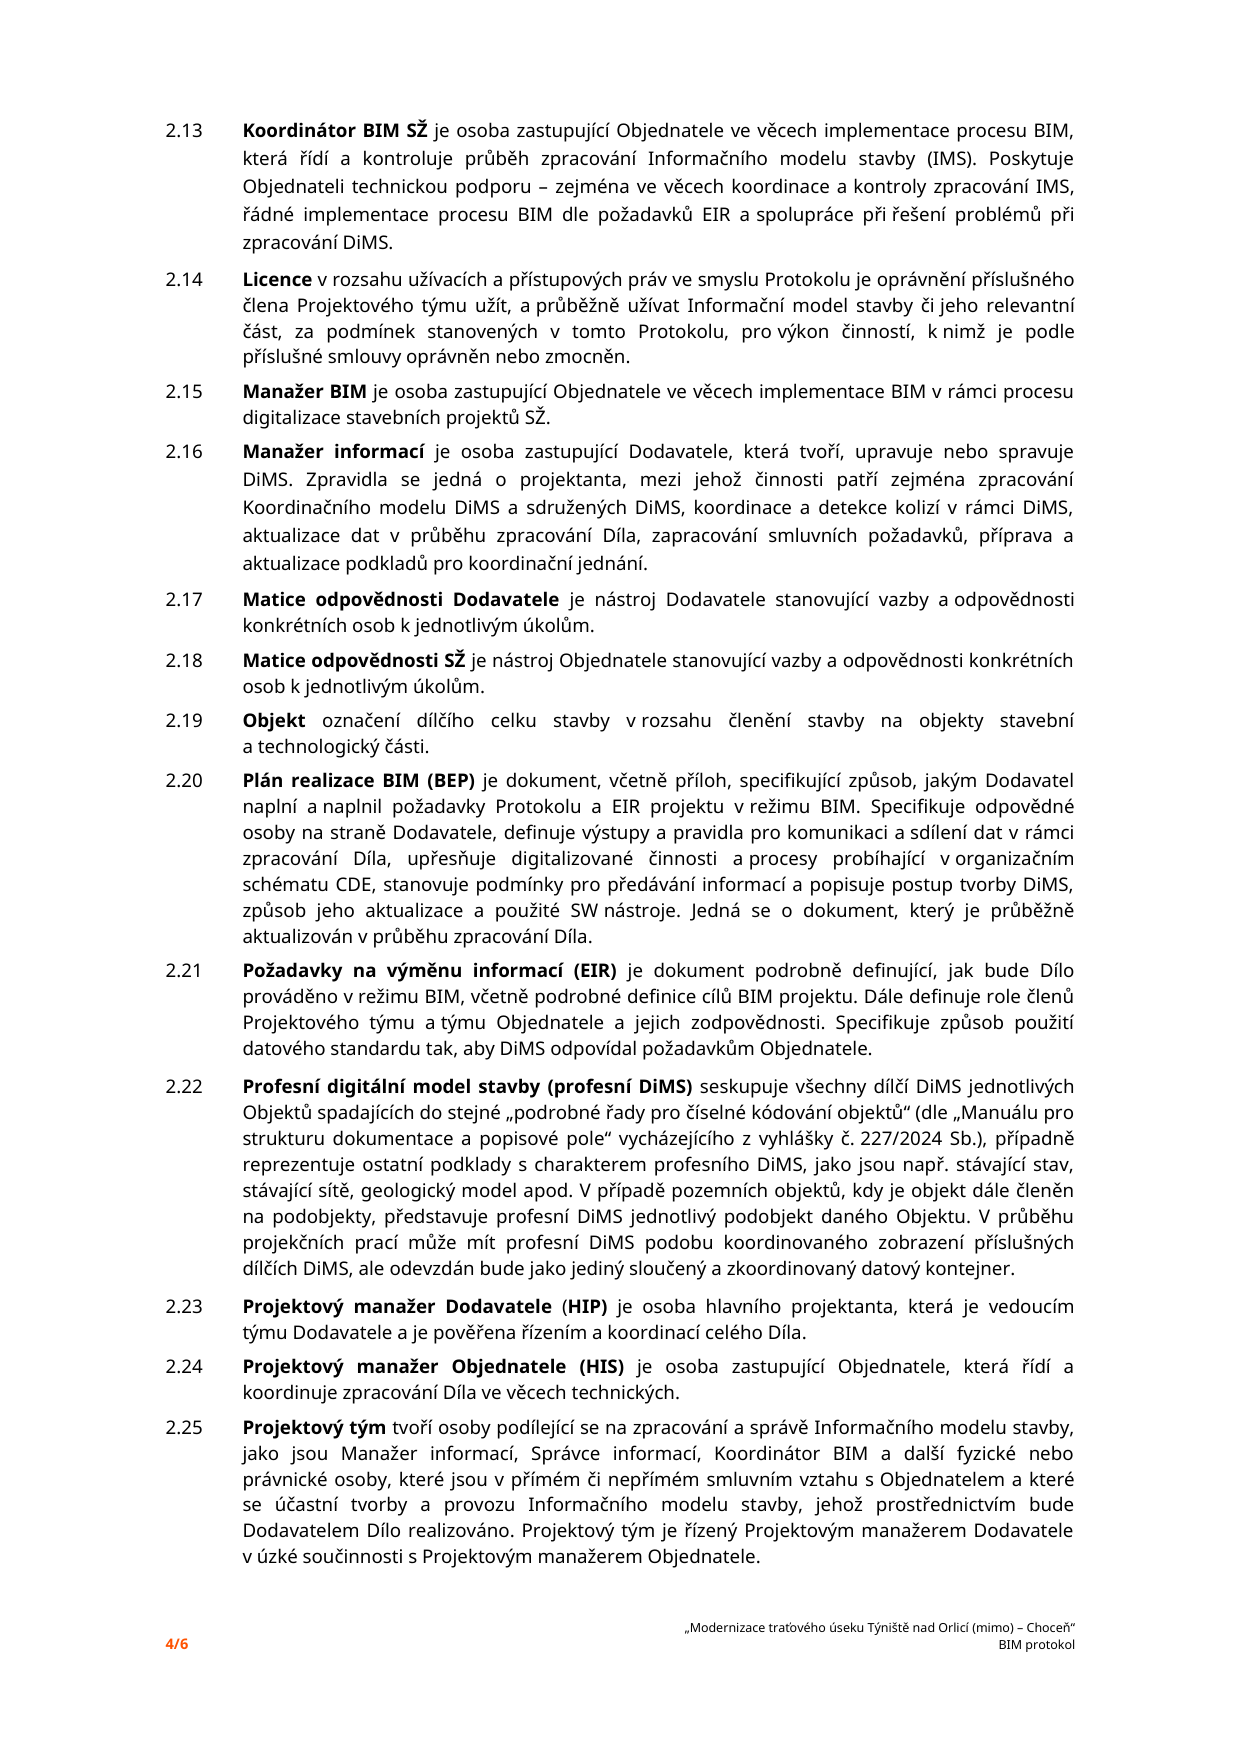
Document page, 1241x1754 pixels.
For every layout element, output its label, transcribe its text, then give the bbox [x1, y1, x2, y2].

text Objekt označení dílčího celku stavby v rozsahu členění stavby na objekty stavební a technologický části. [165, 707, 1075, 759]
text Projektový manažer Dodavatele (HIP) je osoba hlavního projektanta, která je vedoucím týmu Dodavatele a je pověřena řízením a koordinací celého Díla. [165, 1293, 1075, 1345]
text Plán realizace BIM (BEP) je dokument, včetně příloh, specifikující způsob, jakým Dodavatel naplní a naplnil požadavky Protokolu a EIR projektu v režimu BIM. Specifikuje odpovědné osoby na straně Dodavatele, definuje výstupy a pravidla pro komunikaci a sdílení dat v rámci zpracování Díla, upřesňuje digitalizované činnosti a procesy probíhající v organizačním schématu CDE, stanovuje podmínky pro předávání informací a popisuje postup tvorby DiMS, způsob jeho aktualizace a použité SW nástroje. Jedná se o dokument, který je průběžně aktualizován v průběhu zpracování Díla. [165, 767, 1075, 948]
text Požadavky na výměnu informací (EIR) je dokument podrobně definující, jak bude Dílo prováděno v režimu BIM, včetně podrobné definice cílů BIM projektu. Dále definuje role členů Projektového týmu a týmu Objednatele a jejich zodpovědnosti. Specifikuje způsob použití datového standardu tak, aby DiMS odpovídal požadavkům Objednatele. [165, 957, 1075, 1061]
text Matice odpovědnosti Dodavatele je nástroj Dodavatele stanovující vazby a odpovědnosti konkrétních osob k jednotlivým úkolům. [165, 587, 1075, 638]
text Profesní digitální model stavby (profesní DiMS) seskupuje všechny dílčí DiMS jednotlivých Objektů spadajících do stejné „podrobné řady pro číselné kódování objektů“ (dle „Manuálu pro strukturu dokumentace a popisové pole“ vycházejícího z vyhlášky č. 227/2024 Sb.), případně reprezentuje ostatní podklady s charakterem profesního DiMS, jako jsou např. stávající stav, stávající sítě, geologický model apod. V případě pozemních objektů, kdy je objekt dále členěn na podobjekty, představuje profesní DiMS jednotlivý podobjekt daného Objektu. V průběhu projekčních prací může mít profesní DiMS podobu koordinovaného zobrazení příslušných dílčích DiMS, ale odevzdán bude jako jediný sloučený a zkoordinovaný datový kontejner. [165, 1073, 1075, 1281]
text Manažer BIM je osoba zastupující Objednatele ve věcech implementace BIM v rámci procesu digitalizace stavebních projektů SŽ. [165, 378, 1075, 429]
text Matice odpovědnosti SŽ je nástroj Objednatele stanovující vazby a odpovědnosti konkrétních osob k jednotlivým úkolům. [165, 647, 1075, 698]
text Licence v rozsahu užívacích a přístupových práv ve smyslu Protokolu je oprávnění příslušného člena Projektového týmu užít, a průběžně užívat Informační model stavby či jeho relevantní část, za podmínek stanovených v tomto Protokolu, pro výkon činností, k nimž je podle příslušné smlouvy oprávněn nebo zmocněn. [165, 266, 1075, 369]
text Projektový tým tvoří osoby podílející se na zpracování a správě Informačního modelu stavby, jako jsou Manažer informací, Správce informací, Koordinátor BIM a další fyzické nebo právnické osoby, které jsou v přímém či nepřímém smluvním vztahu s Objednatelem a které se účastní tvorby a provozu Informačního modelu stavby, jehož prostřednictvím bude Dodavatelem Dílo realizováno. Projektový tým je řízený Projektovým manažerem Dodavatele v úzké součinnosti s Projektovým manažerem Objednatele. [165, 1414, 1075, 1569]
text Projektový manažer Objednatele (HIS) je osoba zastupující Objednatele, která řídí a koordinuje zpracování Díla ve věcech technických. [165, 1354, 1075, 1405]
text Manažer informací je osoba zastupující Dodavatele, která tvoří, upravuje nebo spravuje DiMS. Zpravidla se jedná o projektanta, mezi jehož činnosti patří zejména zpracování Koordinačního modelu DiMS a sdružených DiMS, koordinace a detekce kolizí v rámci DiMS, aktualizace dat v průběhu zpracování Díla, zapracování smluvních požadavků, příprava a aktualizace podkladů pro koordinační jednání. [165, 438, 1075, 576]
text Koordinátor BIM SŽ je osoba zastupující Objednatele ve věcech implementace procesu BIM, která řídí a kontroluje průběh zpracování Informačního modelu stavby (IMS). Poskytuje Objednateli technickou podporu – zejména ve věcech koordinace a kontroly zpracování IMS, řádné implementace procesu BIM dle požadavků EIR a spolupráce při řešení problémů při zpracování DiMS. [165, 118, 1075, 255]
